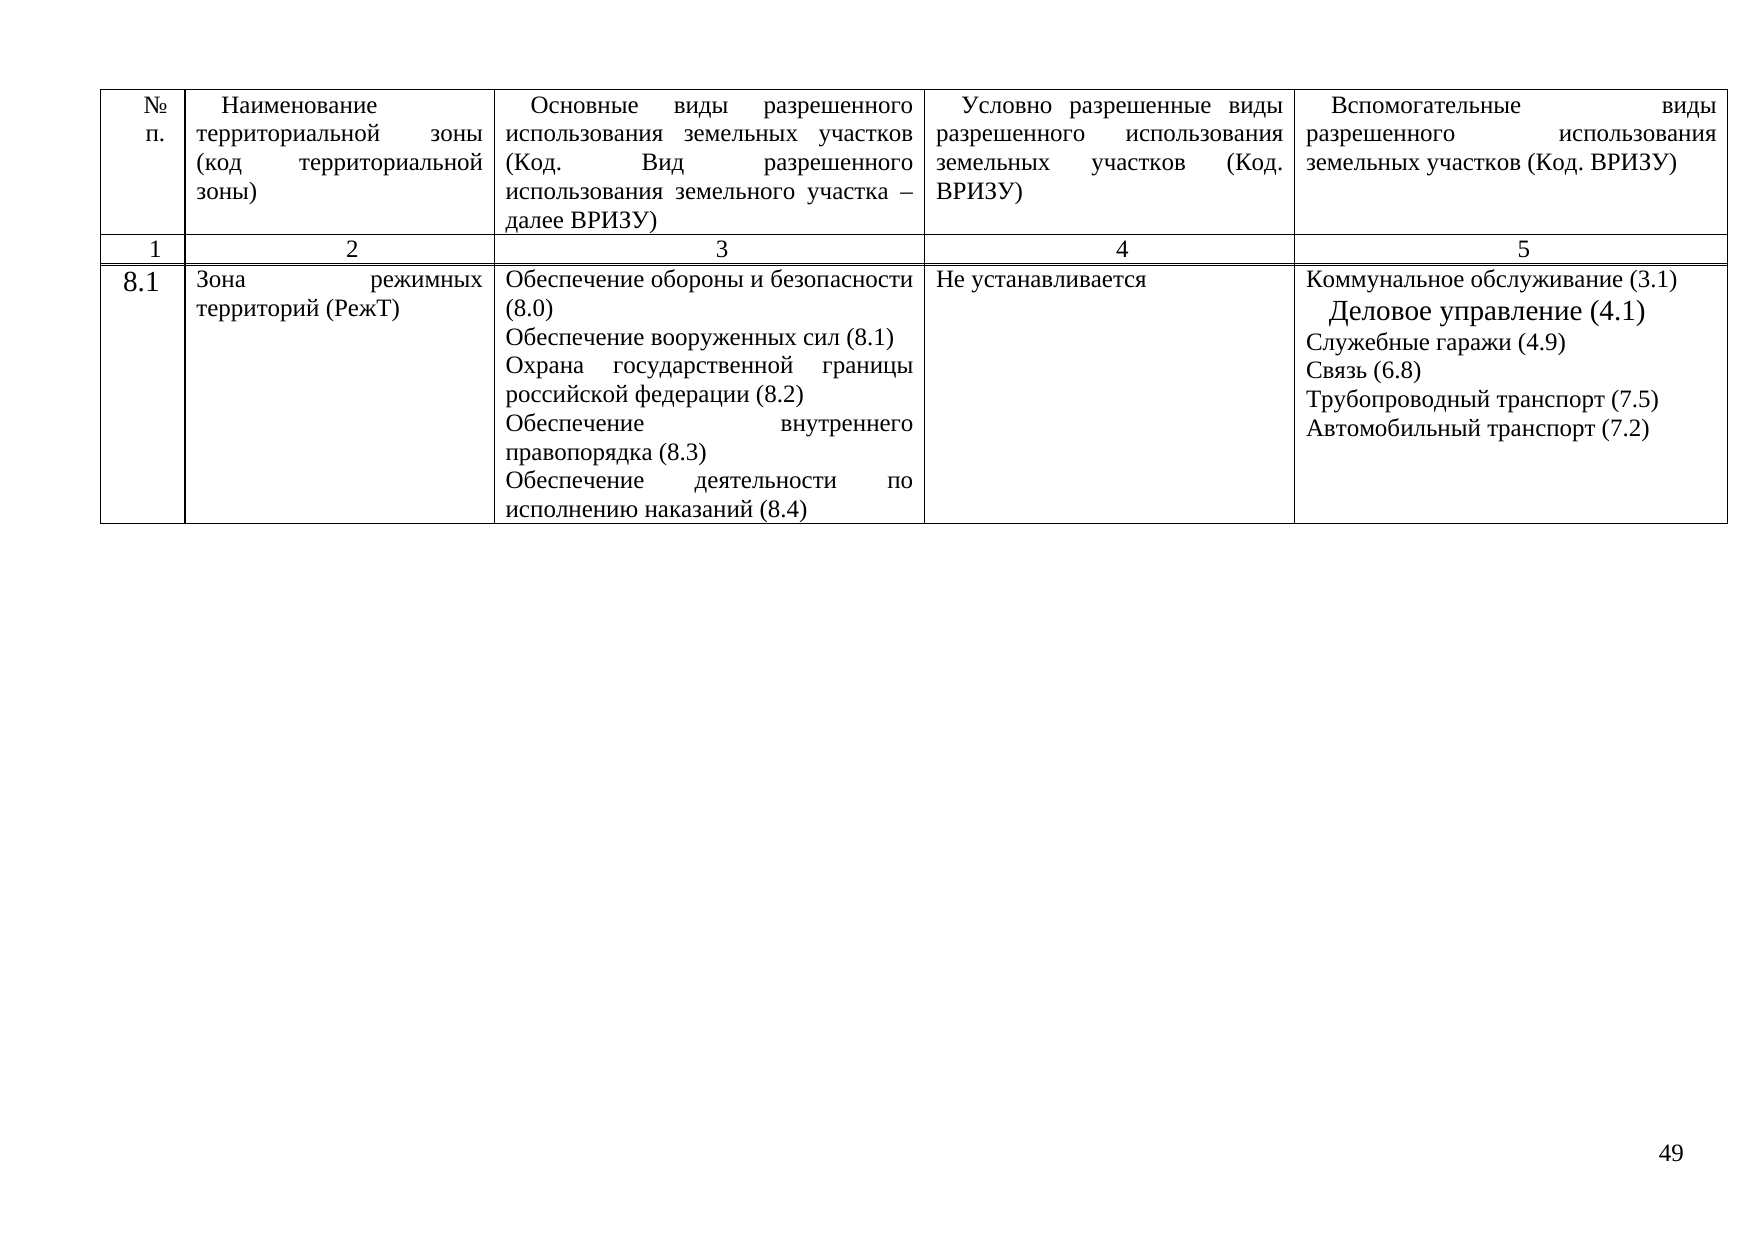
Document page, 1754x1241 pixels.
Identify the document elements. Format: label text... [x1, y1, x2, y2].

table_cell Зона режимных территорий (РежТ) [186, 266, 494, 523]
table_cell 1 [101, 235, 184, 263]
table_cell 3 [495, 235, 924, 263]
table_header Основные виды разрешенного использования земельных участков (Код. Вид разрешенного использования земельного участка – далее ВРИЗУ) [495, 90, 924, 233]
table_cell Коммунальное обслуживание (3.1) Деловое управление (4.1) Служебные гаражи (4.9) Связь (6.8) Трубопроводный транспорт (7.5) Автомобильный транспорт (7.2) [1295, 266, 1727, 523]
table_cell 2 [186, 235, 494, 263]
table_header Условно разрешенные виды разрешенного использования земельных участков (Код. ВРИЗУ) [925, 90, 1294, 233]
table_cell 5 [1295, 235, 1727, 263]
table_cell 4 [925, 235, 1294, 263]
table_header № п. [101, 90, 184, 233]
table_cell Обеспечение обороны и безопасности (8.0) Обеспечение вооруженных сил (8.1) Охрана государственной границы российской федерации (8.2) Обеспечение внутреннего правопорядка (8.3) Обеспечение деятельности по исполнению наказаний (8.4) [495, 266, 924, 523]
table_header Наименование территориальной зоны (код территориальной зоны) [186, 90, 494, 233]
table_cell Не устанавливается [925, 266, 1294, 523]
table_header Вспомогательные виды разрешенного использования земельных участков (Код. ВРИЗУ) [1295, 90, 1727, 233]
table_cell [101, 266, 184, 523]
